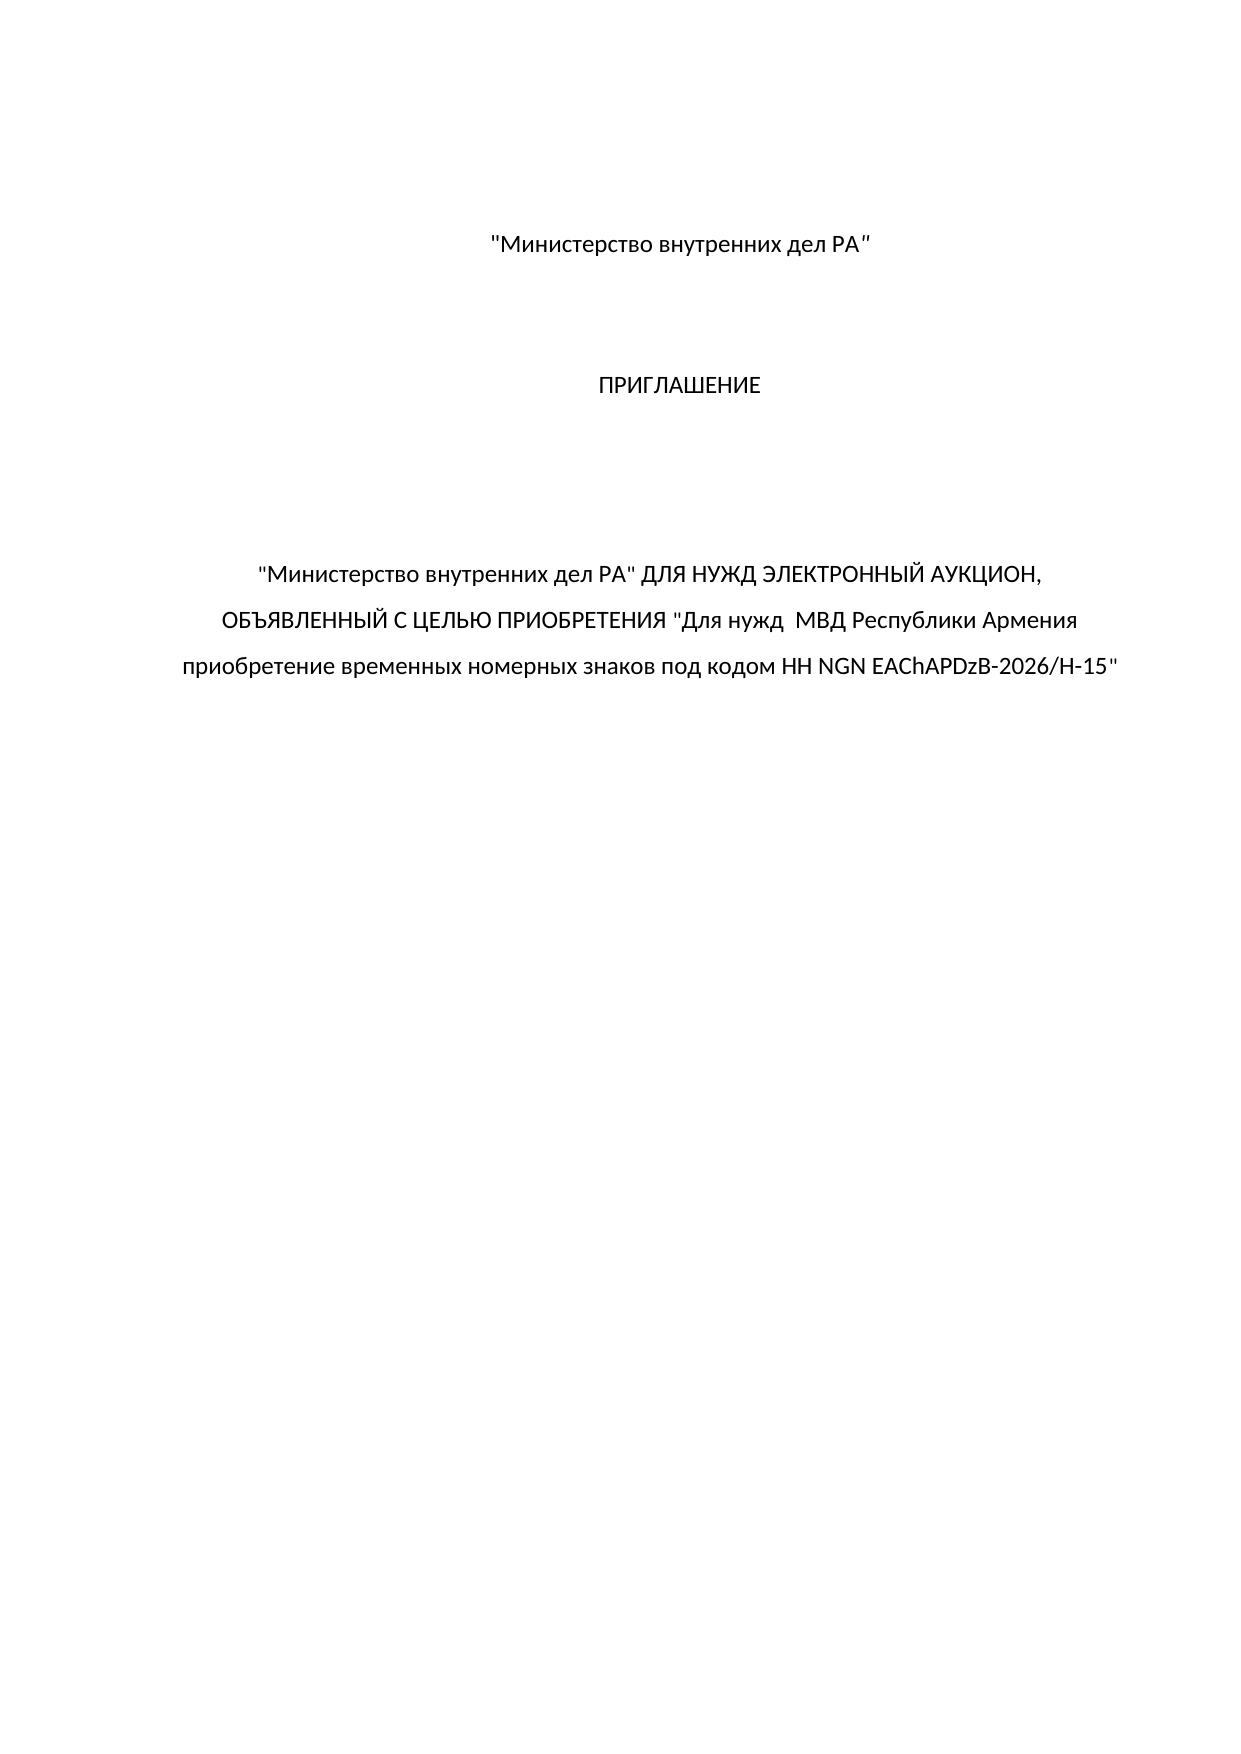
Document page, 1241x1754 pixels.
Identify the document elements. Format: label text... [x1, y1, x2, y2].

text ПРИГЛАШЕНИЕ [148, 369, 1152, 400]
text "Министерство внутренних дел РА" [148, 228, 1152, 258]
text ОБЪЯВЛЕННЫЙ С ЦЕЛЬЮ ПРИОБРЕТЕНИЯ "Для нужд МВД Республики Армения приобретение временных номерных знаков под кодом HH NGN EAChAPDzB-2026/H-15" [148, 604, 1152, 680]
text "Министерство внутренних дел РА" ДЛЯ НУЖД ЭЛЕКТРОННЫЙ АУКЦИОН, [148, 558, 1152, 589]
